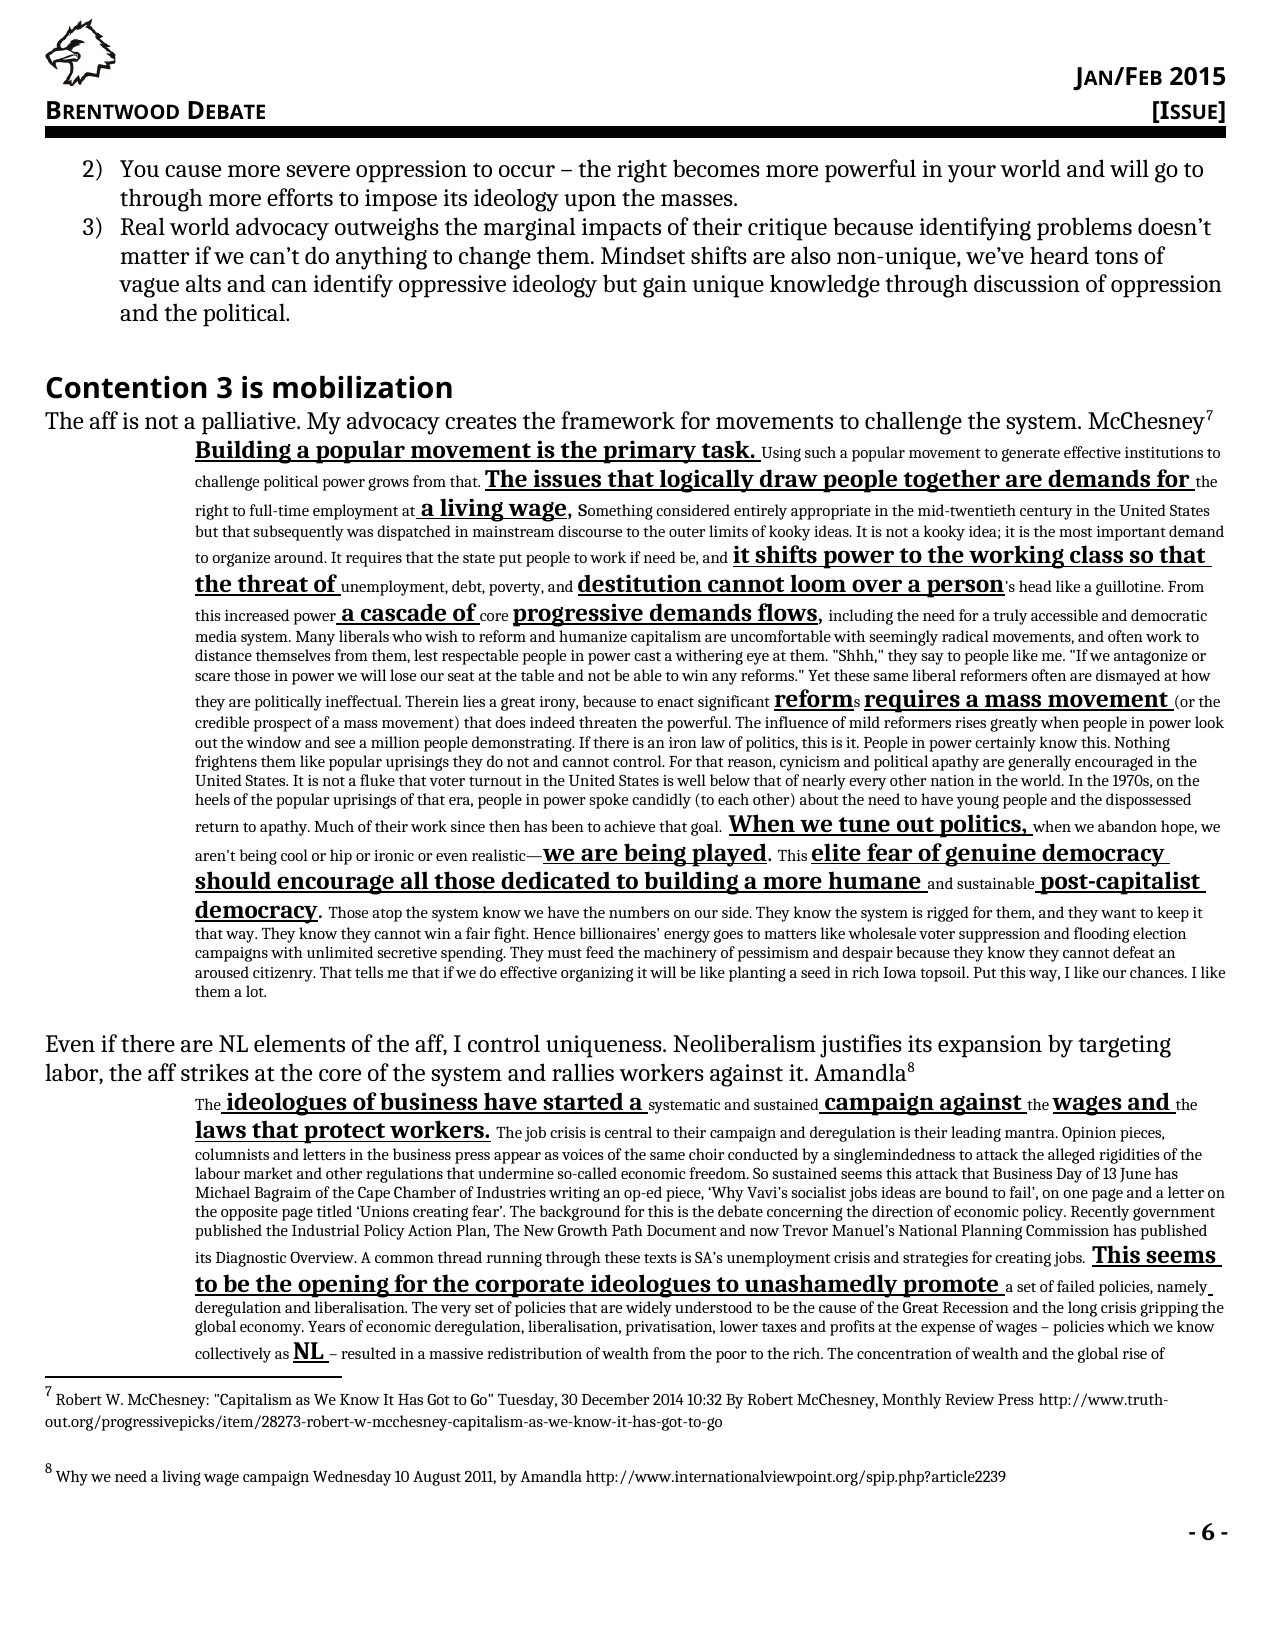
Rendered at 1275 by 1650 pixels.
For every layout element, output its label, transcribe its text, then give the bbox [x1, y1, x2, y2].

text Even if there are NL elements of the aff, I control uniqueness. Neoliberalism justifies its expansion by targeting labor, the aff strikes at the core of the system and rallies workers against it. Amandla [45, 1030, 1228, 1088]
picture [45, 18, 116, 86]
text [195, 1088, 1228, 1366]
text Contention 3 is mobilization [45, 367, 1228, 407]
list Real world advocacy outweighs the marginal impacts of their critique because identifying problems doesn’t matter if we can’t do anything to change them. Mindset shifts are also non-unique, we’ve heard tons of vague alts and can identify oppressive ideology but gain unique knowledge through discussion of oppression and the political. [82, 213, 1228, 328]
text The aff is not a palliative. My advocacy creates the framework for movements to challenge the system. McChesney [45, 407, 1228, 436]
list You cause more severe oppression to occur – the right becomes more powerful in your world and will go to through more efforts to impose its ideology upon the masses. [82, 155, 1228, 213]
text Building a popular movement is the primary task. Using such a popular movement to generate effective institutions to challenge political power grows from that. The issues that logically draw people together are demands for the right to full-time employment at a living wage, something considered entirely appropriate in the mid-twentieth century in the United States but that subsequently was dispatched in mainstream discourse to the outer limits of kooky ideas. It is not a kooky idea; it is the most important demand to organize around. It requires that the state put people to work if need be, and it shifts power to the working class so that the threat of unemployment, debt, poverty, and destitution cannot loom over a person's head like a guillotine. From this increased power a cascade of core progressive demands flows, including the need for a truly accessible and democratic media system. Many liberals who wish to reform and humanize capitalism are uncomfortable with seemingly radical movements, and often work to distance themselves from them, lest respectable people in power cast a withering eye at them. "Shhh," they say to people like me. "If we antagonize or scare those in power we will lose our seat at the table and not be able to win any reforms." Yet these same liberal reformers often are dismayed at how they are politically ineffectual. Therein lies a great irony, because to enact significant reforms requires a mass movement (or the credible prospect of a mass movement) that does indeed threaten the powerful. The influence of mild reformers rises greatly when people in power look out the window and see a million people demonstrating. If there is an iron law of politics, this is it. People in power certainly know this. Nothing frightens them like popular uprisings they do not and cannot control. For that reason, cynicism and political apathy are generally encouraged in the United States. It is not a fluke that voter turnout in the United States is well below that of nearly every other nation in the world. In the 1970s, on the heels of the popular uprisings of that era, people in power spoke candidly (to each other) about the need to have young people and the dispossessed return to apathy. Much of their work since then has been to achieve that goal. When we tune out politics, when we abandon hope, we aren't being cool or hip or ironic or even realistic—we are being played. This elite fear of genuine democracy should encourage all those dedicated to building a more humane and sustainable post-capitalist democracy. Those atop the system know we have the numbers on our side. They know the system is rigged for them, and they want to keep it that way. They know they cannot win a fair fight. Hence billionaires' energy goes to matters like wholesale voter suppression and flooding election campaigns with unlimited secretive spending. They must feed the machinery of pessimism and despair because they know they cannot defeat an aroused citizenry. That tells me that if we do effective organizing it will be like planting a seed in rich Iowa topsoil. Put this way, I like our chances. I like them a lot. [195, 436, 1228, 1001]
